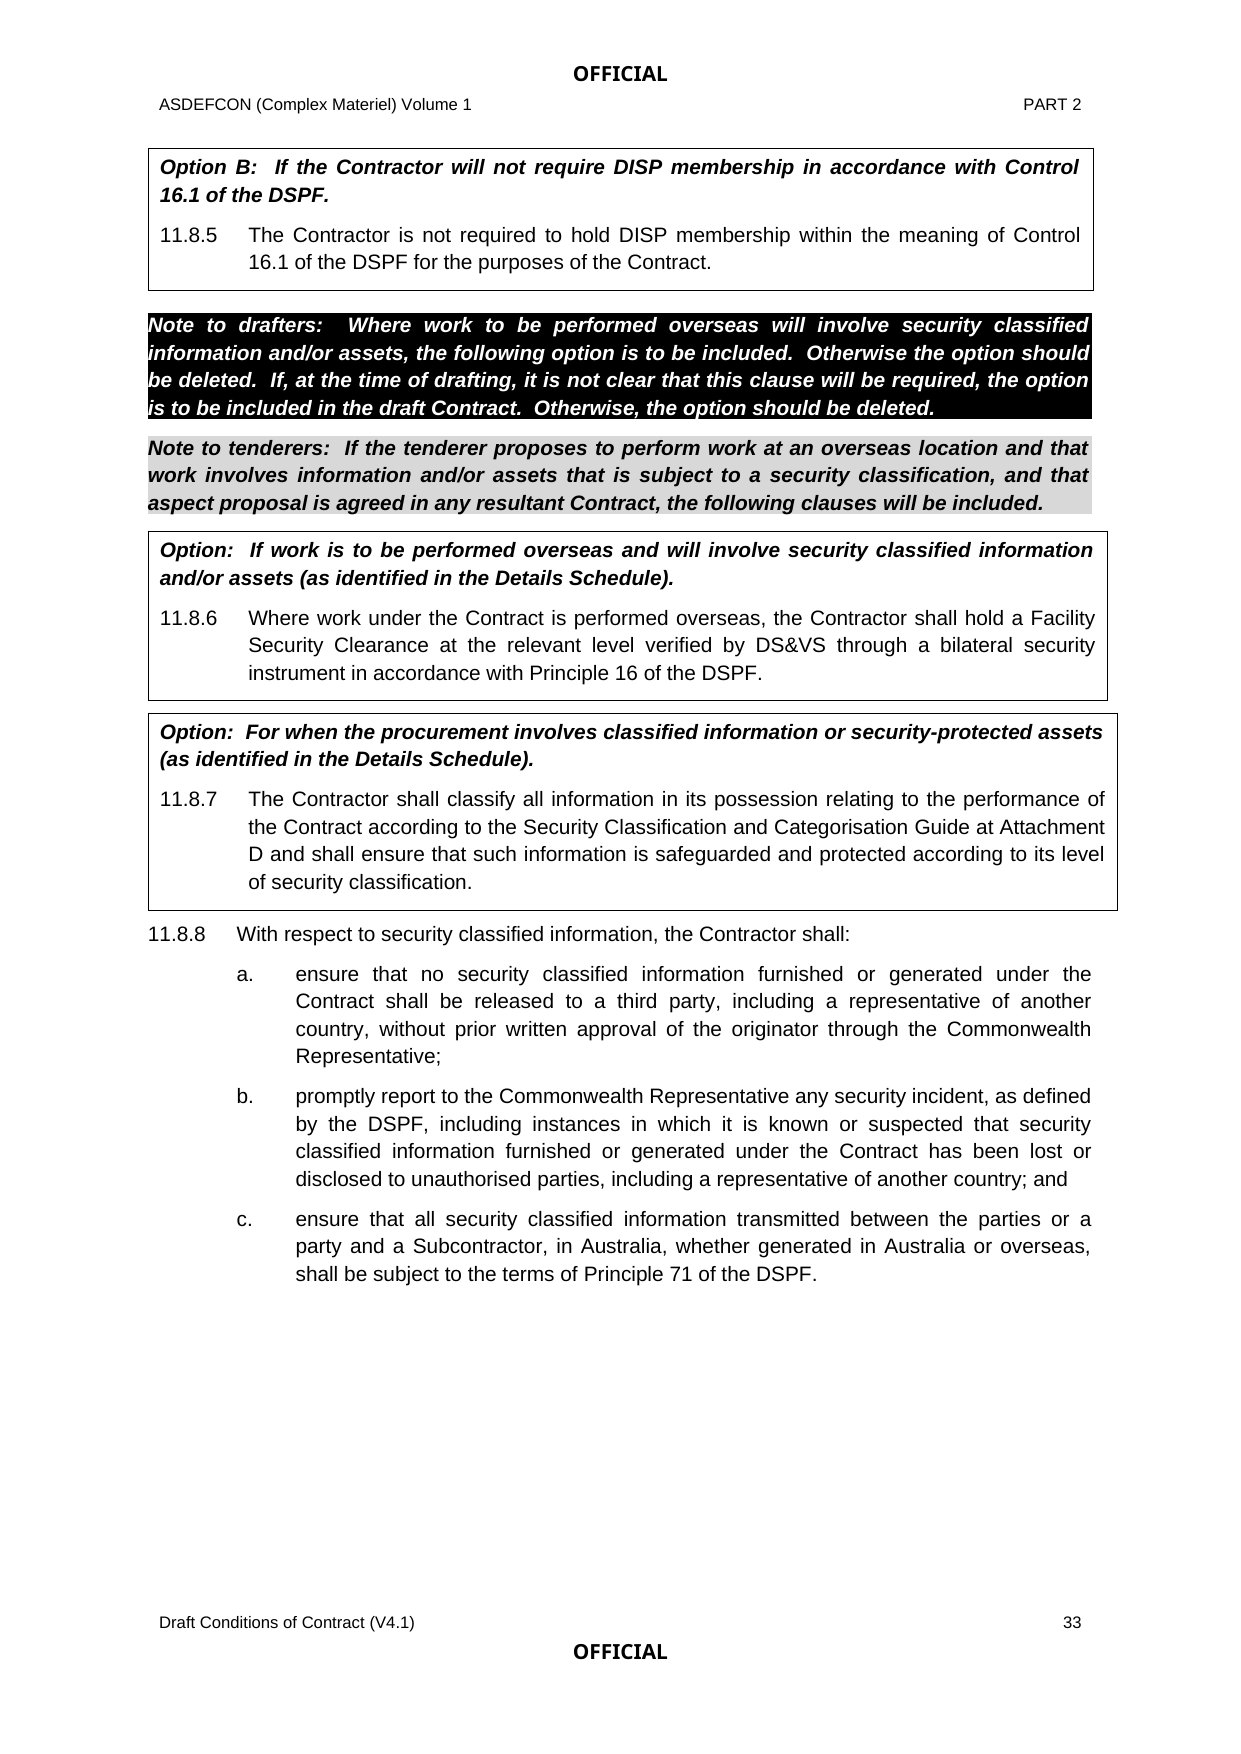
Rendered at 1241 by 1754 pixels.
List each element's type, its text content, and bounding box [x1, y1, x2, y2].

text promptly report to the Commonwealth Representative any security incident, as defined by the DSPF, including instances in which it is known or suspected that security classified information furnished or generated under the Contract has been lost or disclosed to unauthorised parties, including a representative of another country; and [236, 1084, 1092, 1191]
text With respect to security classified information, the Contractor shall: [148, 922, 1092, 946]
table_header Option: If work is to be performed overseas and will involve security classified information and/or assets (as identified in the Details Schedule). Where work under the Contract is performed overseas, the Contractor shall hold a Facility Security Clearance at the relevant level verified by DS&VS through a bilateral security instrument in accordance with Principle 16 of the DSPF. [149, 532, 1107, 700]
text Note to drafters: Where work to be performed overseas will involve security classified information and/or assets, the following option is to be included. Otherwise the option should be deleted. If, at the time of drafting, it is not clear that this clause will be required, the option is to be included in the draft Contract. Otherwise, the option should be deleted. [148, 313, 1092, 419]
text Note to tenderers: If the tenderer proposes to perform work at an overseas location and that work involves information and/or assets that is subject to a security classification, and that aspect proposal is agreed in any resultant Contract, the following clauses will be included. [148, 436, 1092, 514]
text ensure that all security classified information transmitted between the parties or a party and a Subcontractor, in Australia, whether generated in Australia or overseas, shall be subject to the terms of Principle 71 of the DSPF. [236, 1207, 1092, 1286]
table_header Option B: If the Contractor will not require DISP membership in accordance with Control 16.1 of the DSPF. The Contractor is not required to hold DISP membership within the meaning of Control 16.1 of the DSPF for the purposes of the Contract. [149, 149, 1093, 290]
text ensure that no security classified information furnished or generated under the Contract shall be released to a third party, including a representative of another country, without prior written approval of the originator through the Commonwealth Representative; [236, 962, 1092, 1068]
table_header Option: For when the procurement involves classified information or security-protected assets (as identified in the Details Schedule). The Contractor shall classify all information in its possession relating to the performance of the Contract according to the Security Classification and Categorisation Guide at Attachment D and shall ensure that such information is safeguarded and protected according to its level of security classification. [149, 714, 1117, 910]
